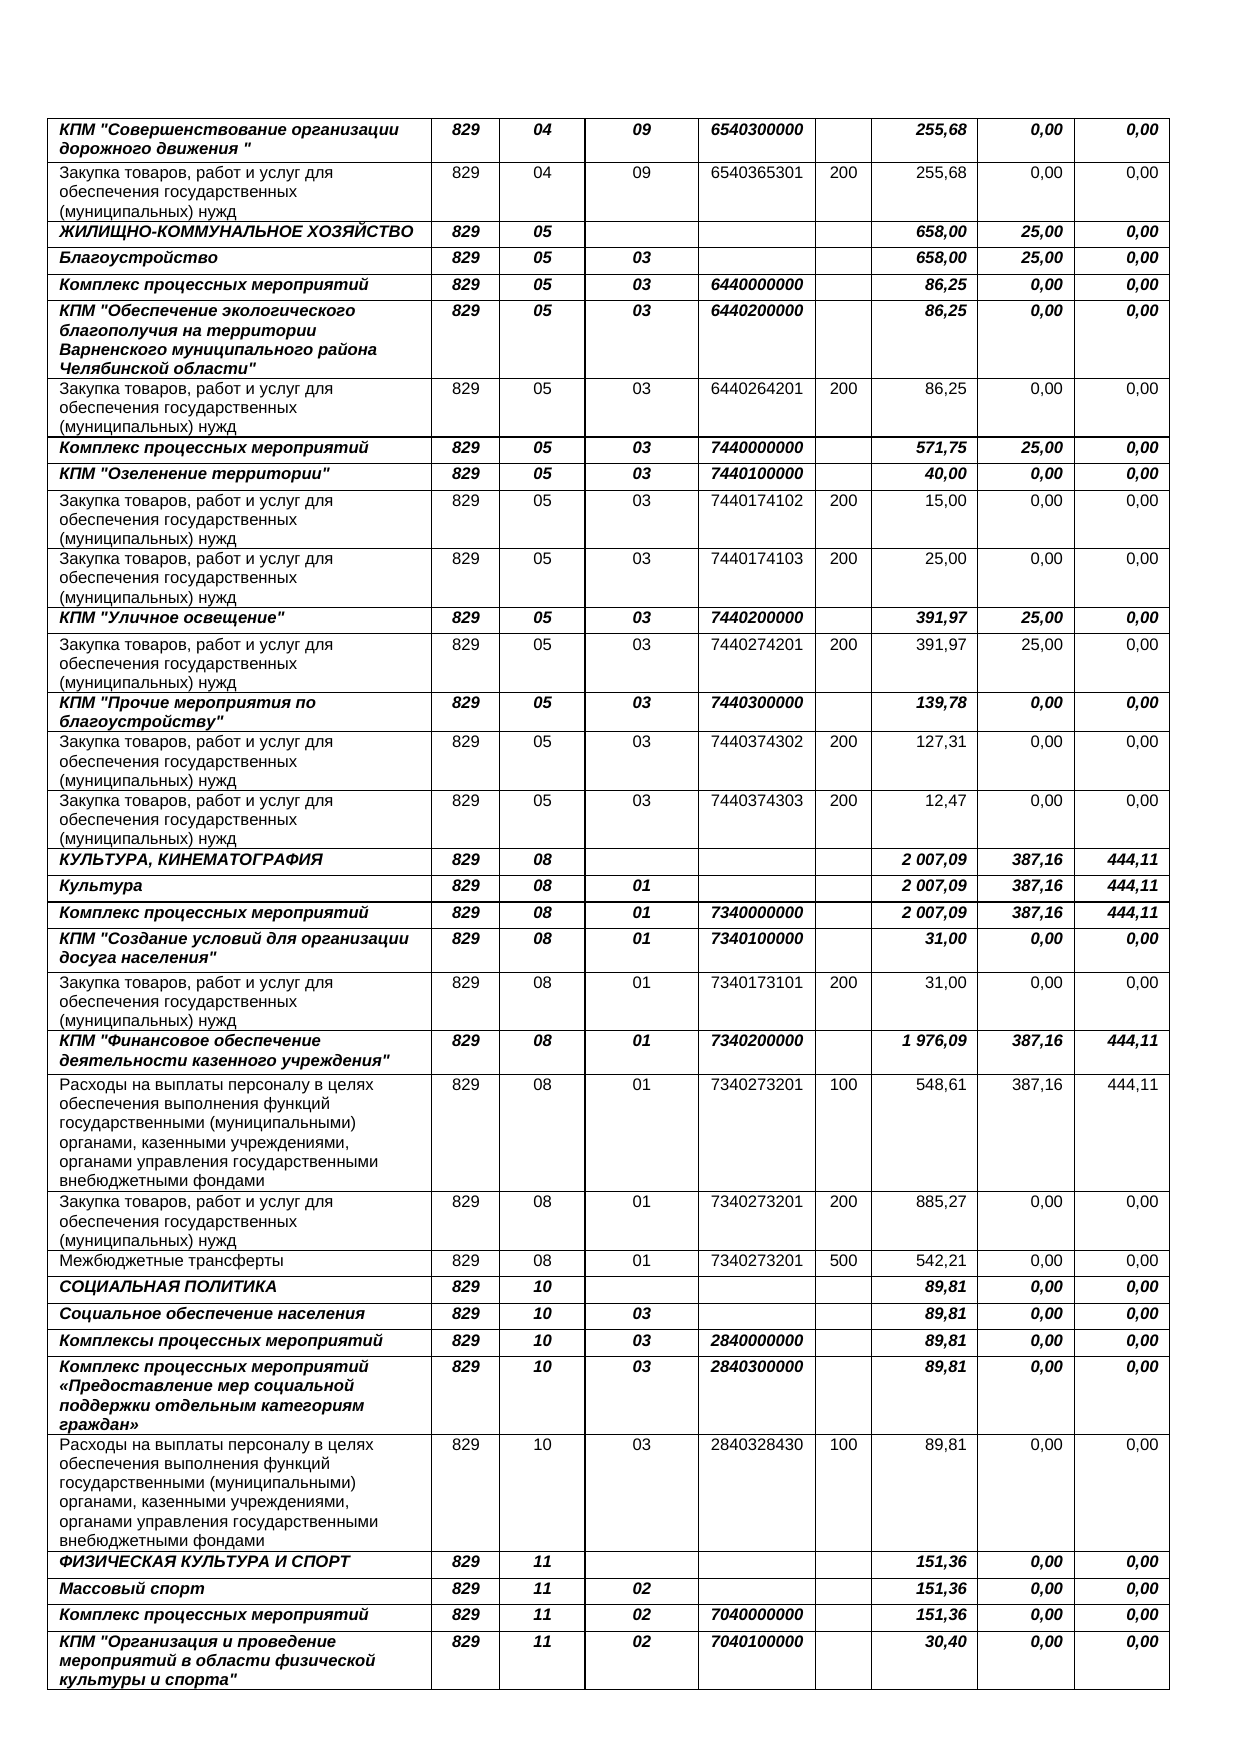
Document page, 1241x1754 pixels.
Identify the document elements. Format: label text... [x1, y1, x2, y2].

table_cell 0,00 [978, 1357, 1074, 1434]
table_cell 200 [816, 791, 871, 848]
table_cell Закупка товаров, работ и услуг для обеспечения государственных (муниципальных) нужд [48, 973, 431, 1030]
table_cell 08 [500, 929, 584, 972]
table_cell 200 [816, 163, 871, 221]
table_cell 0,00 [1075, 608, 1169, 633]
table_cell 0,00 [978, 791, 1074, 848]
table_cell [586, 1552, 698, 1577]
table_cell КПМ "Озеленение территории" [48, 464, 431, 489]
table_cell 829 [432, 608, 499, 633]
table_cell 100 [816, 1435, 871, 1551]
table_cell Закупка товаров, работ и услуг для обеспечения государственных (муниципальных) нужд [48, 791, 431, 848]
table_cell 05 [500, 248, 584, 274]
table_cell Массовый спорт [48, 1579, 431, 1604]
table_cell 0,00 [1075, 275, 1169, 300]
table_cell 01 [586, 1192, 698, 1250]
table_cell 829 [432, 464, 499, 489]
table_cell 05 [500, 222, 584, 247]
table_cell 0,00 [1075, 222, 1169, 247]
table_cell 05 [500, 438, 584, 463]
table_cell [816, 1579, 871, 1604]
table_cell 03 [586, 275, 698, 300]
table_cell 829 [432, 1031, 499, 1074]
table_cell 7440000000 [699, 438, 815, 463]
table_cell [816, 1277, 871, 1303]
table_cell 89,81 [872, 1277, 977, 1303]
table_cell 0,00 [1075, 1304, 1169, 1329]
table_cell [816, 1330, 871, 1356]
table_cell 12,47 [872, 791, 977, 848]
table_cell 03 [586, 301, 698, 378]
table_cell 7440274201 [699, 634, 815, 692]
table_cell 02 [586, 1605, 698, 1631]
table_cell 255,68 [872, 163, 977, 221]
table_cell 10 [500, 1357, 584, 1434]
table_cell 0,00 [978, 464, 1074, 489]
table_cell 10 [500, 1304, 584, 1329]
table_cell 139,78 [872, 693, 977, 731]
table_cell 2840328430 [699, 1435, 815, 1551]
table_cell [816, 929, 871, 972]
table_cell 0,00 [1075, 732, 1169, 790]
table_cell 40,00 [872, 464, 977, 489]
table_cell 09 [586, 163, 698, 221]
table_cell 0,00 [978, 379, 1074, 436]
table_cell 7040000000 [699, 1605, 815, 1631]
table_cell 829 [432, 1579, 499, 1604]
table_cell Комплекс процессных мероприятий [48, 275, 431, 300]
table_cell 05 [500, 732, 584, 790]
table_cell 0,00 [1075, 634, 1169, 692]
table_cell 0,00 [978, 1632, 1074, 1689]
table_cell 25,00 [978, 438, 1074, 463]
table_cell [816, 876, 871, 901]
table_cell 444,11 [1075, 849, 1169, 875]
table_cell 7040100000 [699, 1632, 815, 1689]
table_cell 6440264201 [699, 379, 815, 436]
table_cell 03 [586, 1357, 698, 1434]
table_cell 444,11 [1075, 1075, 1169, 1191]
table_cell 151,36 [872, 1552, 977, 1577]
table_cell 0,00 [978, 1251, 1074, 1276]
table_cell 08 [500, 1031, 584, 1074]
table_cell 10 [500, 1277, 584, 1303]
table_cell 0,00 [978, 1552, 1074, 1577]
table_cell Комплекс процессных мероприятий [48, 1605, 431, 1631]
table_cell 200 [816, 1192, 871, 1250]
table_cell 0,00 [1075, 973, 1169, 1030]
table_cell ЖИЛИЩНО-КОММУНАЛЬНОЕ ХОЗЯЙСТВО [48, 222, 431, 247]
table_cell КПМ "Создание условий для организации досуга населения" [48, 929, 431, 972]
table_cell 25,00 [978, 608, 1074, 633]
table_cell 25,00 [978, 634, 1074, 692]
table_cell 127,31 [872, 732, 977, 790]
table_cell Комплексы процессных мероприятий [48, 1330, 431, 1356]
table_cell 829 [432, 732, 499, 790]
table_cell 0,00 [978, 1192, 1074, 1250]
table_cell [816, 608, 871, 633]
table_cell 0,00 [1075, 248, 1169, 274]
table_cell 04 [500, 163, 584, 221]
table_cell 829 [432, 438, 499, 463]
table_cell 7440174102 [699, 491, 815, 548]
table_cell 0,00 [978, 973, 1074, 1030]
table_cell 89,81 [872, 1330, 977, 1356]
table_cell 01 [586, 1031, 698, 1074]
table_cell [816, 1605, 871, 1631]
table_cell 03 [586, 549, 698, 607]
table_cell 658,00 [872, 222, 977, 247]
table_cell 89,81 [872, 1304, 977, 1329]
table_cell Комплекс процессных мероприятий [48, 903, 431, 928]
table_cell 658,00 [872, 248, 977, 274]
table_cell 31,00 [872, 973, 977, 1030]
table_cell КПМ "Совершенствование организации дорожного движения " [48, 119, 431, 162]
table_cell 0,00 [1075, 119, 1169, 162]
table_cell 0,00 [1075, 1435, 1169, 1551]
table_cell 11 [500, 1632, 584, 1689]
table_cell 05 [500, 464, 584, 489]
table_cell Расходы на выплаты персоналу в целях обеспечения выполнения функций государственными (муниципальными) органами, казенными учреждениями, органами управления государственными внебюджетными фондами [48, 1435, 431, 1551]
table_cell 0,00 [978, 1435, 1074, 1551]
table_cell [816, 1357, 871, 1434]
table_cell 0,00 [1075, 1579, 1169, 1604]
table_cell 829 [432, 1357, 499, 1434]
table_cell 03 [586, 1304, 698, 1329]
table_cell 0,00 [978, 693, 1074, 731]
table_cell 03 [586, 732, 698, 790]
table_cell 0,00 [1075, 301, 1169, 378]
table_cell 05 [500, 379, 584, 436]
table_cell 03 [586, 379, 698, 436]
table_cell 829 [432, 1435, 499, 1551]
table_cell 391,97 [872, 608, 977, 633]
table_cell Комплекс процессных мероприятий [48, 438, 431, 463]
table_cell [699, 849, 815, 875]
table_cell 829 [432, 1251, 499, 1276]
table_cell 0,00 [1075, 1357, 1169, 1434]
table_cell 100 [816, 1075, 871, 1191]
table_cell 444,11 [1075, 876, 1169, 901]
table_cell КПМ "Уличное освещение" [48, 608, 431, 633]
table_cell 387,16 [978, 876, 1074, 901]
table_cell КУЛЬТУРА, КИНЕМАТОГРАФИЯ [48, 849, 431, 875]
table_cell [699, 876, 815, 901]
table_cell 05 [500, 491, 584, 548]
table_cell 542,21 [872, 1251, 977, 1276]
table_cell 30,40 [872, 1632, 977, 1689]
table_cell 829 [432, 973, 499, 1030]
table_cell 0,00 [978, 491, 1074, 548]
table_cell 03 [586, 1330, 698, 1356]
table_cell 0,00 [978, 732, 1074, 790]
table_cell 0,00 [1075, 1192, 1169, 1250]
table_cell [586, 1277, 698, 1303]
table_cell 0,00 [978, 1605, 1074, 1631]
table_cell 03 [586, 248, 698, 274]
table_cell 200 [816, 491, 871, 548]
table_cell 0,00 [1075, 464, 1169, 489]
table_cell 0,00 [1075, 693, 1169, 731]
table_cell 89,81 [872, 1357, 977, 1434]
table_cell 548,61 [872, 1075, 977, 1191]
table_cell 829 [432, 301, 499, 378]
table_cell Закупка товаров, работ и услуг для обеспечения государственных (муниципальных) нужд [48, 1192, 431, 1250]
table_cell 387,16 [978, 849, 1074, 875]
table_cell 829 [432, 876, 499, 901]
table_cell 01 [586, 973, 698, 1030]
table_cell 7340173101 [699, 973, 815, 1030]
table_cell 500 [816, 1251, 871, 1276]
table_cell 829 [432, 549, 499, 607]
table_cell [816, 1031, 871, 1074]
table_cell 571,75 [872, 438, 977, 463]
table_cell [816, 119, 871, 162]
table_cell 200 [816, 549, 871, 607]
table_cell [816, 222, 871, 247]
table_cell 03 [586, 791, 698, 848]
table_cell Расходы на выплаты персоналу в целях обеспечения выполнения функций государственными (муниципальными) органами, казенными учреждениями, органами управления государственными внебюджетными фондами [48, 1075, 431, 1191]
table_cell 10 [500, 1330, 584, 1356]
table_cell 829 [432, 222, 499, 247]
table_cell Закупка товаров, работ и услуг для обеспечения государственных (муниципальных) нужд [48, 549, 431, 607]
table_cell 6440200000 [699, 301, 815, 378]
table_cell 2 007,09 [872, 876, 977, 901]
table_cell 0,00 [978, 163, 1074, 221]
table_cell [699, 222, 815, 247]
table_cell 0,00 [978, 119, 1074, 162]
table_cell 829 [432, 1552, 499, 1577]
table_cell 0,00 [978, 1579, 1074, 1604]
table_cell 0,00 [1075, 929, 1169, 972]
table_cell 25,00 [872, 549, 977, 607]
table_cell 0,00 [1075, 1277, 1169, 1303]
table_cell 0,00 [1075, 1251, 1169, 1276]
table_cell 2 007,09 [872, 903, 977, 928]
table_cell [699, 1552, 815, 1577]
table_cell 885,27 [872, 1192, 977, 1250]
table_cell 02 [586, 1579, 698, 1604]
table_cell 829 [432, 379, 499, 436]
table_cell Закупка товаров, работ и услуг для обеспечения государственных (муниципальных) нужд [48, 732, 431, 790]
table_cell 829 [432, 791, 499, 848]
table_cell 200 [816, 732, 871, 790]
table_cell 0,00 [1075, 491, 1169, 548]
table_cell 0,00 [978, 549, 1074, 607]
table_cell 03 [586, 438, 698, 463]
table_cell 829 [432, 1075, 499, 1191]
table_cell 0,00 [1075, 379, 1169, 436]
table_cell [816, 1552, 871, 1577]
table_cell 25,00 [978, 248, 1074, 274]
table_cell 444,11 [1075, 1031, 1169, 1074]
table_cell 15,00 [872, 491, 977, 548]
table_cell 391,97 [872, 634, 977, 692]
table_cell 829 [432, 1304, 499, 1329]
table_cell 151,36 [872, 1605, 977, 1631]
table_cell 04 [500, 119, 584, 162]
table_cell 7340273201 [699, 1251, 815, 1276]
table_cell 2840300000 [699, 1357, 815, 1434]
table_cell 08 [500, 973, 584, 1030]
table_cell Закупка товаров, работ и услуг для обеспечения государственных (муниципальных) нужд [48, 379, 431, 436]
table_cell 0,00 [1075, 1330, 1169, 1356]
table_cell 829 [432, 163, 499, 221]
table_cell [816, 275, 871, 300]
table_cell [699, 1579, 815, 1604]
table_cell 0,00 [1075, 549, 1169, 607]
table_cell 01 [586, 1075, 698, 1191]
table_cell 10 [500, 1435, 584, 1551]
table_cell [699, 1304, 815, 1329]
table_cell [586, 222, 698, 247]
table_cell ФИЗИЧЕСКАЯ КУЛЬТУРА И СПОРТ [48, 1552, 431, 1577]
table_cell 7340100000 [699, 929, 815, 972]
table_cell 0,00 [978, 275, 1074, 300]
table_cell Закупка товаров, работ и услуг для обеспечения государственных (муниципальных) нужд [48, 634, 431, 692]
table_cell 08 [500, 1251, 584, 1276]
table_cell 03 [586, 608, 698, 633]
table_cell Межбюджетные трансферты [48, 1251, 431, 1276]
table_cell 08 [500, 1192, 584, 1250]
table_cell 829 [432, 491, 499, 548]
table_cell 08 [500, 1075, 584, 1191]
table_cell 0,00 [978, 1330, 1074, 1356]
table_cell Закупка товаров, работ и услуг для обеспечения государственных (муниципальных) нужд [48, 491, 431, 548]
table_cell Культура [48, 876, 431, 901]
table_cell [816, 464, 871, 489]
table_cell 01 [586, 876, 698, 901]
table_cell 6540365301 [699, 163, 815, 221]
table_cell 7440374302 [699, 732, 815, 790]
table_cell Комплекс процессных мероприятий «Предоставление мер социальной поддержки отдельным категориям граждан» [48, 1357, 431, 1434]
table_cell 829 [432, 634, 499, 692]
table_cell [816, 849, 871, 875]
table_cell 05 [500, 634, 584, 692]
table_cell 829 [432, 248, 499, 274]
table_cell 09 [586, 119, 698, 162]
table_cell КПМ "Организация и проведение мероприятий в области физической культуры и спорта" [48, 1632, 431, 1689]
table_cell 387,16 [978, 903, 1074, 928]
table_cell 829 [432, 119, 499, 162]
table_cell 6540300000 [699, 119, 815, 162]
table_cell 0,00 [1075, 1605, 1169, 1631]
table_cell 7440300000 [699, 693, 815, 731]
table_cell 0,00 [1075, 791, 1169, 848]
table_cell СОЦИАЛЬНАЯ ПОЛИТИКА [48, 1277, 431, 1303]
table_cell 444,11 [1075, 903, 1169, 928]
table_cell 03 [586, 693, 698, 731]
table_cell 05 [500, 608, 584, 633]
table_cell 05 [500, 791, 584, 848]
table_cell 11 [500, 1552, 584, 1577]
table_cell 01 [586, 903, 698, 928]
table_cell 01 [586, 929, 698, 972]
table_cell 829 [432, 1277, 499, 1303]
table_cell КПМ "Прочие мероприятия по благоустройству" [48, 693, 431, 731]
table_cell 200 [816, 634, 871, 692]
table_cell 05 [500, 549, 584, 607]
table_cell 7340000000 [699, 903, 815, 928]
table_cell 151,36 [872, 1579, 977, 1604]
table_cell 255,68 [872, 119, 977, 162]
table_cell Благоустройство [48, 248, 431, 274]
table_cell 829 [432, 275, 499, 300]
table_cell 03 [586, 464, 698, 489]
table_cell 7340273201 [699, 1075, 815, 1191]
table_cell Социальное обеспечение населения [48, 1304, 431, 1329]
table_cell 829 [432, 1330, 499, 1356]
table_cell 1 976,09 [872, 1031, 977, 1074]
table_cell 6440000000 [699, 275, 815, 300]
table_cell 0,00 [978, 929, 1074, 972]
table_cell 200 [816, 973, 871, 1030]
table_cell 89,81 [872, 1435, 977, 1551]
table_cell 829 [432, 1192, 499, 1250]
table_cell 31,00 [872, 929, 977, 972]
table_cell 7340200000 [699, 1031, 815, 1074]
table_cell [816, 438, 871, 463]
table_cell 08 [500, 903, 584, 928]
table_cell 05 [500, 275, 584, 300]
table_cell 0,00 [1075, 163, 1169, 221]
table_cell [699, 248, 815, 274]
table_cell 829 [432, 1632, 499, 1689]
table_cell 86,25 [872, 379, 977, 436]
table_cell [816, 301, 871, 378]
table_cell 0,00 [978, 301, 1074, 378]
table_cell 829 [432, 929, 499, 972]
table_cell 7440100000 [699, 464, 815, 489]
table_cell [816, 693, 871, 731]
table_cell 829 [432, 849, 499, 875]
table_cell 02 [586, 1632, 698, 1689]
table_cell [48, 163, 431, 221]
table_cell [699, 1277, 815, 1303]
table_cell 25,00 [978, 222, 1074, 247]
table_cell 829 [432, 1605, 499, 1631]
table_cell 03 [586, 634, 698, 692]
table_cell 7440174103 [699, 549, 815, 607]
table_cell [586, 849, 698, 875]
table_cell 08 [500, 876, 584, 901]
table_cell 7440374303 [699, 791, 815, 848]
table_cell КПМ "Обеспечение экологического благополучия на территории Варненского муниципального района Челябинской области" [48, 301, 431, 378]
table_cell 01 [586, 1251, 698, 1276]
table_cell 03 [586, 491, 698, 548]
table_cell 7340273201 [699, 1192, 815, 1250]
table_cell 387,16 [978, 1075, 1074, 1191]
table_cell 86,25 [872, 275, 977, 300]
table_cell [816, 248, 871, 274]
table_cell 829 [432, 903, 499, 928]
table_cell КПМ "Финансовое обеспечение деятельности казенного учреждения" [48, 1031, 431, 1074]
table_cell 08 [500, 849, 584, 875]
table_cell 86,25 [872, 301, 977, 378]
table_cell 0,00 [1075, 438, 1169, 463]
table_cell 7440200000 [699, 608, 815, 633]
table_cell 0,00 [978, 1277, 1074, 1303]
table_cell 11 [500, 1605, 584, 1631]
table_cell 0,00 [1075, 1632, 1169, 1689]
table_cell 03 [586, 1435, 698, 1551]
table_cell 0,00 [1075, 1552, 1169, 1577]
table_cell 387,16 [978, 1031, 1074, 1074]
table_cell 200 [816, 379, 871, 436]
table_cell 05 [500, 301, 584, 378]
table_cell 11 [500, 1579, 584, 1604]
table_cell [816, 1304, 871, 1329]
table_cell 2 007,09 [872, 849, 977, 875]
table_cell [816, 1632, 871, 1689]
table_cell 829 [432, 693, 499, 731]
table_cell 0,00 [978, 1304, 1074, 1329]
table_cell 05 [500, 693, 584, 731]
table_cell [816, 903, 871, 928]
table_cell 2840000000 [699, 1330, 815, 1356]
